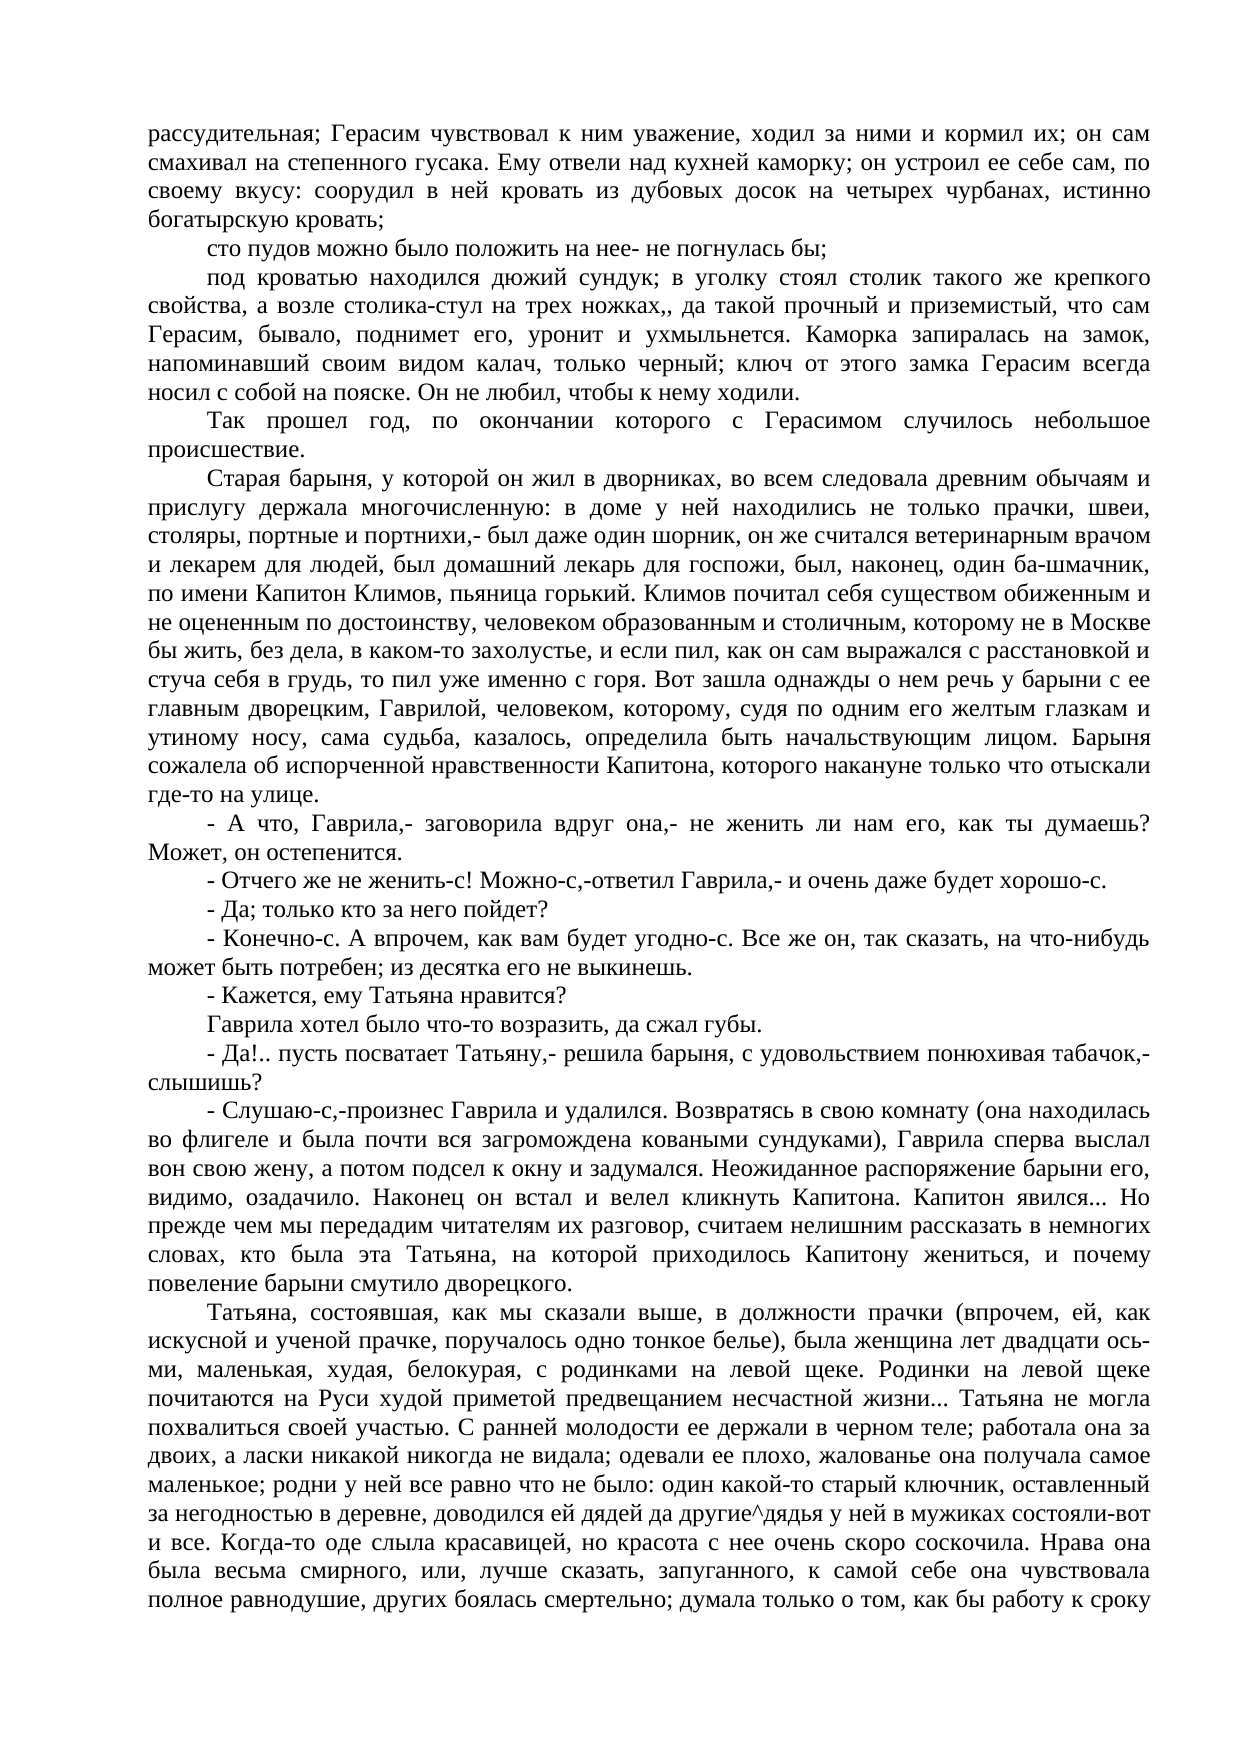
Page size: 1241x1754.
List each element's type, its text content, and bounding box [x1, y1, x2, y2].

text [148, 118, 1152, 233]
text - Конечно-с. А впрочем, как вам будет угодно-с. Все же он, так сказать, на что-нибудь может быть потребен; из десятка его не выкинешь. [148, 923, 1152, 981]
text под кроватью находился дюжий сундук; в уголку стоял столик такого же крепкого свойства, а возле столика-стул на трех ножках,, да такой прочный и приземистый, что сам Герасим, бывало, поднимет его, уронит и ухмыльнется. Каморка запиралась на замок, напоминавший своим видом калач, только черный; ключ от этого замка Герасим всегда носил с собой на пояске. Он не любил, чтобы к нему ходили. [148, 262, 1152, 406]
text - Отчего же не женить-с! Можно-с,-ответил Гаврила,- и очень даже будет хорошо-с. [148, 866, 1152, 894]
text сто пудов можно было положить на нее- не погнулась бы; [148, 233, 1152, 262]
text - Да; только кто за него пойдет? [148, 894, 1152, 923]
text - А что, Гаврила,- заговорила вдруг она,- не женить ли нам его, как ты думаешь? Может, он остепенится. [148, 808, 1152, 866]
text - Кажется, ему Татьяна нравится? [148, 981, 1152, 1009]
text Старая барыня, у которой он жил в дворниках, во всем следовала древним обычаям и прислугу держала многочисленную: в доме у ней находились не только прачки, швеи, столяры, портные и портнихи,- был даже один шорник, он же считался ветеринарным врачом и лекарем для людей, был домашний лекарь для госпожи, был, наконец, один ба-шмачник, по имени Капитон Климов, пьяница горький. Климов почитал себя существом обиженным и не оцененным по достоинству, человеком образованным и столичным, которому не в Москве бы жить, без дела, в каком-то захолустье, и если пил, как он сам выражался с расстановкой и стуча себя в грудь, то пил уже именно с горя. Вот зашла однажды о нем речь у барыни с ее главным дворецким, Гаврилой, человеком, которому, судя по одним его желтым глазкам и утиному носу, сама судьба, казалось, определила быть начальствующим лицом. Барыня сожалела об испорченной нравственности Капитона, которого накануне только что отыскали где-то на улице. [148, 463, 1152, 808]
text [148, 1297, 1152, 1613]
text - Да!.. пусть посватает Татьяну,- решила барыня, с удовольствием понюхивая табачок,- слышишь? [148, 1038, 1152, 1096]
text Так прошел год, по окончании которого с Герасимом случилось небольшое происшествие. [148, 406, 1152, 463]
text Гаврила хотел было что-то возразить, да сжал губы. [148, 1009, 1152, 1038]
text - Слушаю-с,-произнес Гаврила и удалился. Возвратясь в свою комнату (она находилась во флигеле и была почти вся загромождена коваными сундуками), Гаврила сперва выслал вон свою жену, а потом подсел к окну и задумался. Неожиданное распоряжение барыни его, видимо, озадачило. Наконец он встал и велел кликнуть Капитона. Капитон явился... Но прежде чем мы передадим читателям их разговор, считаем нелишним рассказать в немногих словах, кто была эта Татьяна, на которой приходилось Капитону жениться, и почему повеление барыни смутило дворецкого. [148, 1096, 1152, 1297]
